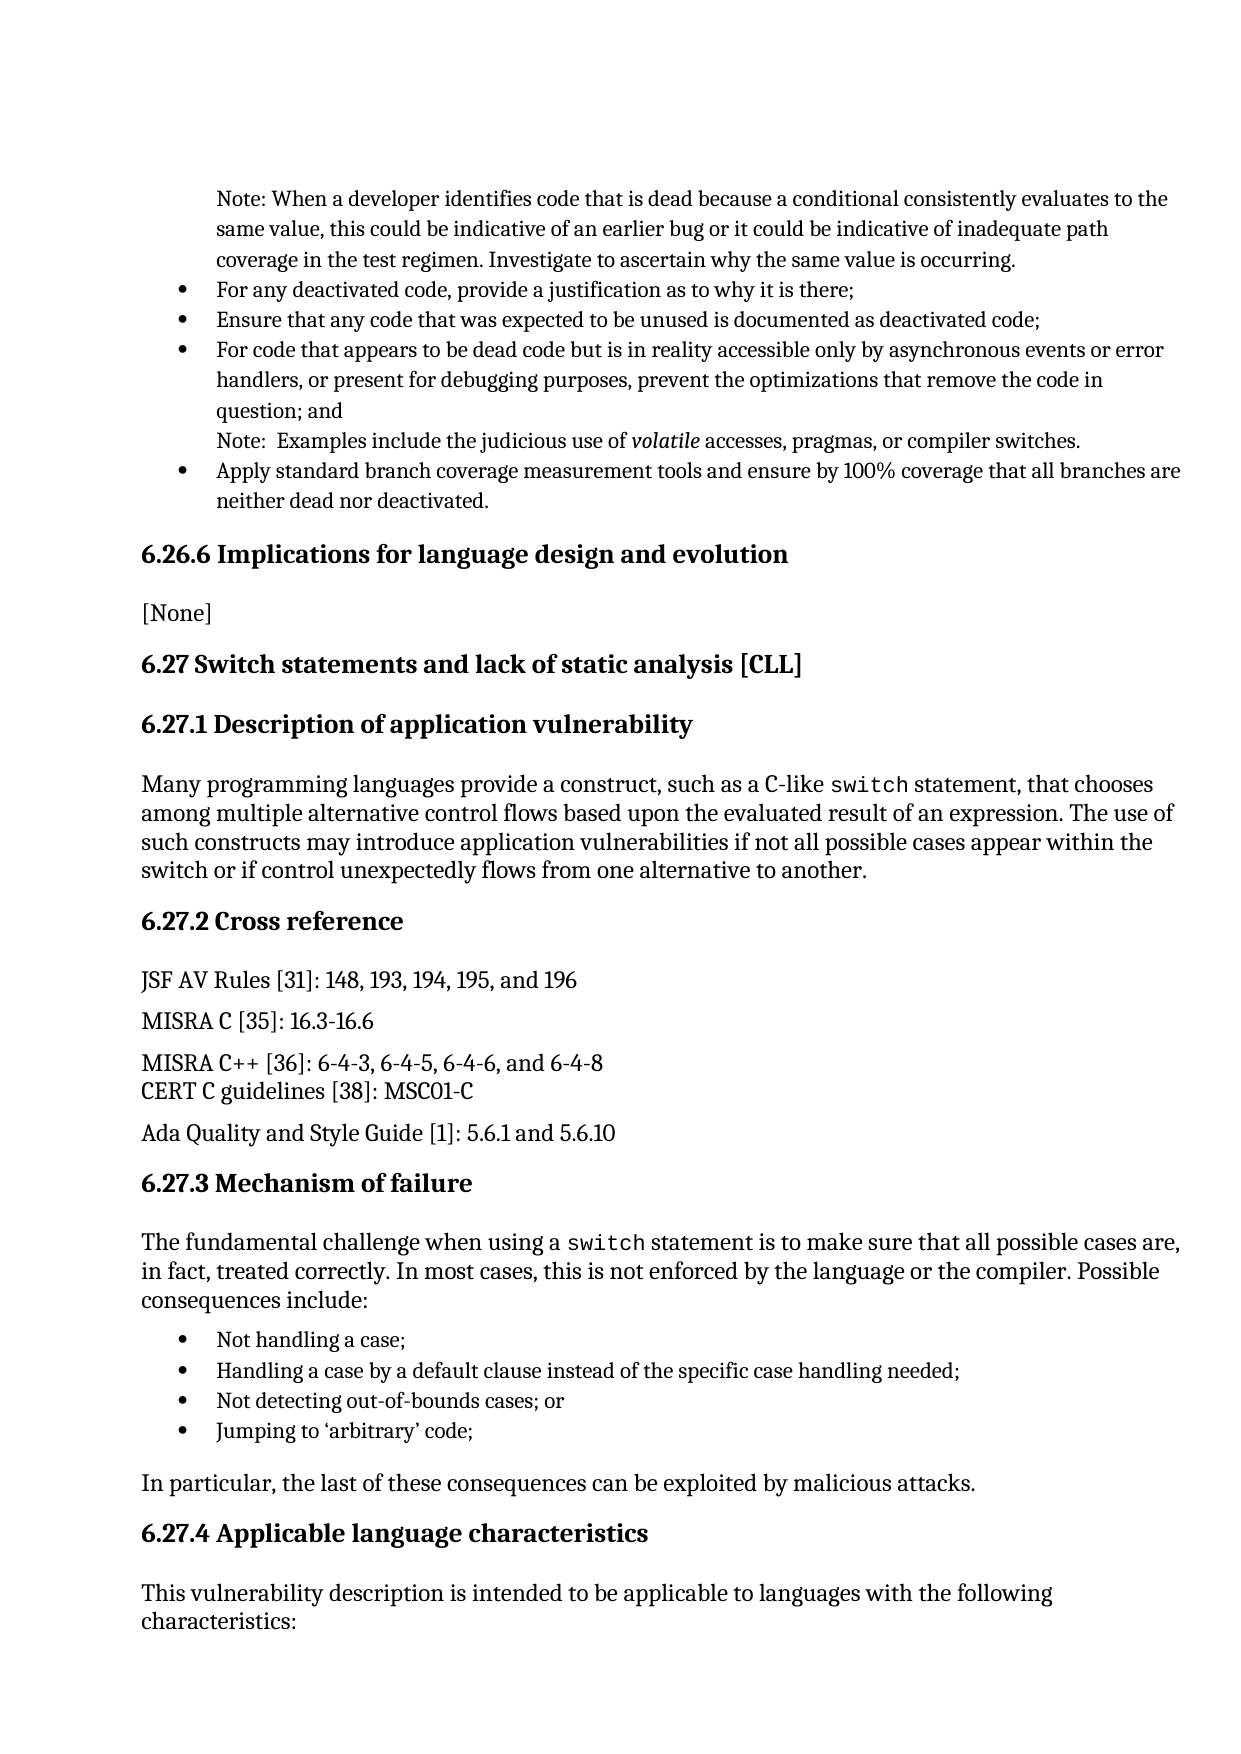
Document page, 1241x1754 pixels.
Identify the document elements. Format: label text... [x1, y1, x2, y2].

subtitle 6.27.2 Cross reference [141, 906, 1182, 937]
subtitle 6.27.1 Description of application vulnerability [141, 709, 1182, 741]
subtitle 6.27.3 Mechanism of failure [141, 1168, 1182, 1199]
text [None] [141, 599, 1182, 628]
list Note: When a developer identifies code that is dead because a conditional consistently evaluates to the same value, this could be indicative of an earlier bug or it could be indicative of inadequate path coverage in the test regimen. Investigate to ascertain why the same value is occurring. [216, 186, 1182, 273]
text This vulnerability description is intended to be applicable to languages with the following characteristics: [141, 1578, 1182, 1636]
text Many programming languages provide a construct, such as a C-like switch statement, that chooses among multiple alternative control flows based upon the evaluated result of an expression. The use of such constructs may introduce application vulnerabilities if not all possible cases appear within the switch or if control unexpectedly flows from one alternative to another. [141, 770, 1182, 885]
list Handling a case by a default clause instead of the specific case handling needed; [178, 1357, 1182, 1384]
list For code that appears to be dead code but is in reality accessible only by asynchronous events or error handlers, or present for debugging purposes, prevent the optimizations that remove the code in question; and [178, 337, 1182, 424]
list For any deactivated code, provide a justification as to why it is there; [178, 277, 1182, 303]
list Ensure that any code that was expected to be unused is documented as deactivated code; [178, 307, 1182, 333]
text Ada Quality and Style Guide [1]: 5.6.1 and 5.6.10 [141, 1118, 1182, 1147]
list Apply standard branch coverage measurement tools and ensure by 100% coverage that all branches are neither dead nor deactivated. [178, 458, 1182, 514]
text JSF AV Rules [31]: 148, 193, 194, 195, and 196 [141, 966, 1182, 995]
text MISRA C++ [36]: 6-4-3, 6-4-5, 6-4-6, and 6-4-8 CERT C guidelines [38]: MSC01-C [141, 1048, 1182, 1106]
text In particular, the last of these consequences can be exploited by malicious attacks. [141, 1469, 1182, 1498]
list Note: Examples include the judicious use of volatile accesses, pragmas, or compiler switches. [216, 428, 1182, 454]
list Not detecting out-of-bounds cases; or [178, 1388, 1182, 1414]
subtitle 6.26.6 Implications for language design and evolution [141, 539, 1182, 570]
list Jumping to ‘arbitrary’ code; [178, 1418, 1182, 1444]
subtitle 6.27.4 Applicable language characteristics [141, 1518, 1182, 1549]
subtitle 6.27 Switch statements and lack of static analysis [CLL] [141, 649, 1182, 680]
text The fundamental challenge when using a switch statement is to make sure that all possible cases are, in fact, treated correctly. In most cases, this is not enforced by the language or the compiler. Possible consequences include: [141, 1228, 1182, 1315]
text MISRA C [35]: 16.3-16.6 [141, 1007, 1182, 1036]
list Not handling a case; [178, 1327, 1182, 1353]
